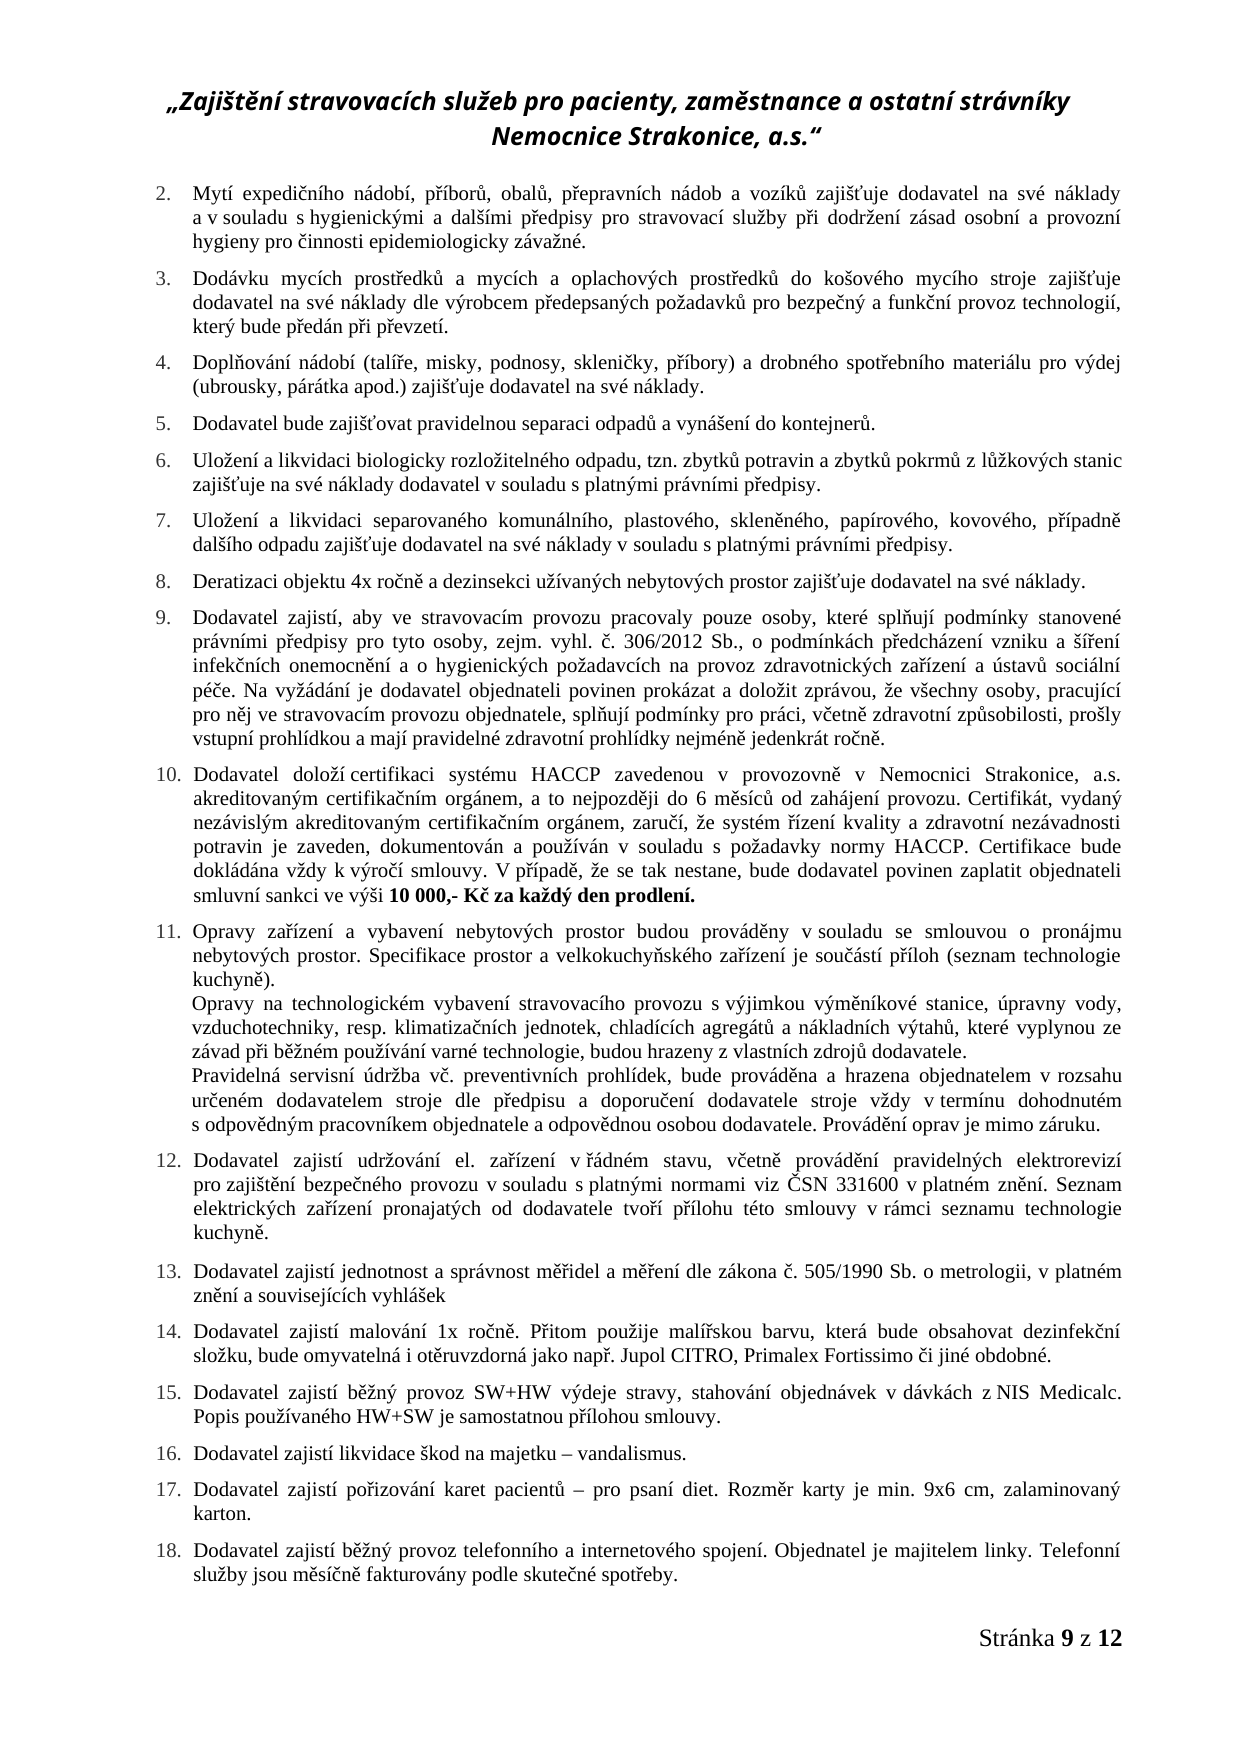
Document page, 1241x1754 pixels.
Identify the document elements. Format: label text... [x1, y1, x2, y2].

list Dodavatel zajistí, aby ve stravovacím provozu pracovaly pouze osoby, které splňují podmínky stanovené právními předpisy pro tyto osoby, zejm. vyhl. č. 306/2012 Sb., o podmínkách předcházení vzniku a šíření infekčních onemocnění a o hygienických požadavcích na provoz zdravotnických zařízení a ústavů sociální péče. Na vyžádání je dodavatel objednateli povinen prokázat a doložit zprávou, že všechny osoby, pracující pro něj ve stravovacím provozu objednatele, splňují podmínky pro práci, včetně zdravotní způsobilosti, prošly vstupní prohlídkou a mají pravidelné zdravotní prohlídky nejméně jedenkrát ročně. [155, 605, 1122, 750]
list Dodavatel zajistí běžný provoz SW+HW výdeje stravy, stahování objednávek v dávkách z NIS Medicalc. Popis používaného HW+SW je samostatnou přílohou smlouvy. [156, 1380, 1122, 1428]
list Mytí expedičního nádobí, příborů, obalů, přepravních nádob a vozíků zajišťuje dodavatel na své náklady a v souladu s hygienickými a dalšími předpisy pro stravovací služby při dodržení zásad osobní a provozní hygieny pro činnosti epidemiologicky závažné. [155, 181, 1122, 253]
list Doplňování nádobí (talíře, misky, podnosy, skleničky, příbory) a drobného spotřebního materiálu pro výdej (ubrousky, párátka apod.) zajišťuje dodavatel na své náklady. [155, 350, 1122, 398]
text Pravidelná servisní údržba vč. preventivních prohlídek, bude prováděna a hrazena objednatelem v rozsahu určeném dodavatelem stroje dle předpisu a doporučení dodavatele stroje vždy v termínu dohodnutém s odpovědným pracovníkem objednatele a odpovědnou osobou dodavatele. Provádění oprav je mimo záruku. [191, 1063, 1122, 1136]
list Dodavatel bude zajišťovat pravidelnou separaci odpadů a vynášení do kontejnerů. [155, 411, 1122, 435]
list Dodavatel zajistí běžný provoz telefonního a internetového spojení. Objednatel je majitelem linky. Telefonní služby jsou měsíčně fakturovány podle skutečné spotřeby. [156, 1538, 1122, 1586]
list Opravy zařízení a vybavení nebytových prostor budou prováděny v souladu se smlouvou o pronájmu nebytových prostor. Specifikace prostor a velkokuchyňského zařízení je součástí příloh (seznam technologie kuchyně). [155, 919, 1122, 991]
list Dodavatel zajistí pořizování karet pacientů – pro psaní diet. Rozměr karty je min. 9x6 cm, zalaminovaný karton. [156, 1477, 1122, 1525]
text Opravy na technologickém vybavení stravovacího provozu s výjimkou výměníkové stanice, úpravny vody, vzduchotechniky, resp. klimatizačních jednotek, chladících agregátů a nákladních výtahů, které vyplynou ze závad při běžném používání varné technologie, budou hrazeny z vlastních zdrojů dodavatele. [192, 991, 1122, 1063]
list Deratizaci objektu 4x ročně a dezinsekci užívaných nebytových prostor zajišťuje dodavatel na své náklady. [155, 569, 1122, 593]
list Dodavatel zajistí malování 1x ročně. Přitom použije malířskou barvu, která bude obsahovat dezinfekční složku, bude omyvatelná i otěruvzdorná jako např. Jupol CITRO, Primalex Fortissimo či jiné obdobné. [156, 1319, 1122, 1367]
list Uložení a likvidaci biologicky rozložitelného odpadu, tzn. zbytků potravin a zbytků pokrmů z lůžkových stanic zajišťuje na své náklady dodavatel v souladu s platnými právními předpisy. [155, 447, 1122, 496]
list Dodávku mycích prostředků a mycích a oplachových prostředků do košového mycího stroje zajišťuje dodavatel na své náklady dle výrobcem předepsaných požadavků pro bezpečný a funkční provoz technologií, který bude předán při převzetí. [155, 266, 1122, 338]
list Dodavatel zajistí udržování el. zařízení v řádném stavu, včetně provádění pravidelných elektrorevizí pro zajištění bezpečného provozu v souladu s platnými normami viz ČSN 331600 v platném znění. Seznam elektrických zařízení pronajatých od dodavatele tvoří přílohu této smlouvy v rámci seznamu technologie kuchyně. [156, 1148, 1122, 1244]
list Uložení a likvidaci separovaného komunálního, plastového, skleněného, papírového, kovového, případně dalšího odpadu zajišťuje dodavatel na své náklady v souladu s platnými právními předpisy. [155, 508, 1122, 556]
list Dodavatel zajistí jednotnost a správnost měřidel a měření dle zákona č. 505/1990 Sb. o metrologii, v platném znění a souvisejících vyhlášek [156, 1259, 1122, 1307]
list Dodavatel zajistí likvidace škod na majetku – vandalismus. [156, 1441, 1122, 1465]
list Dodavatel doloží certifikaci systému HACCP zavedenou v provozovně v Nemocnici Strakonice, a.s. akreditovaným certifikačním orgánem, a to nejpozději do 6 měsíců od zahájení provozu. Certifikát, vydaný nezávislým akreditovaným certifikačním orgánem, zaručí, že systém řízení kvality a zdravotní nezávadnosti potravin je zaveden, dokumentován a používán v souladu s požadavky normy HACCP. Certifikace bude dokládána vždy k výročí smlouvy. V případě, že se tak nestane, bude dodavatel povinen zaplatit objednateli smluvní sankci ve výši 10 000,- Kč za každý den prodlení. [156, 762, 1122, 907]
